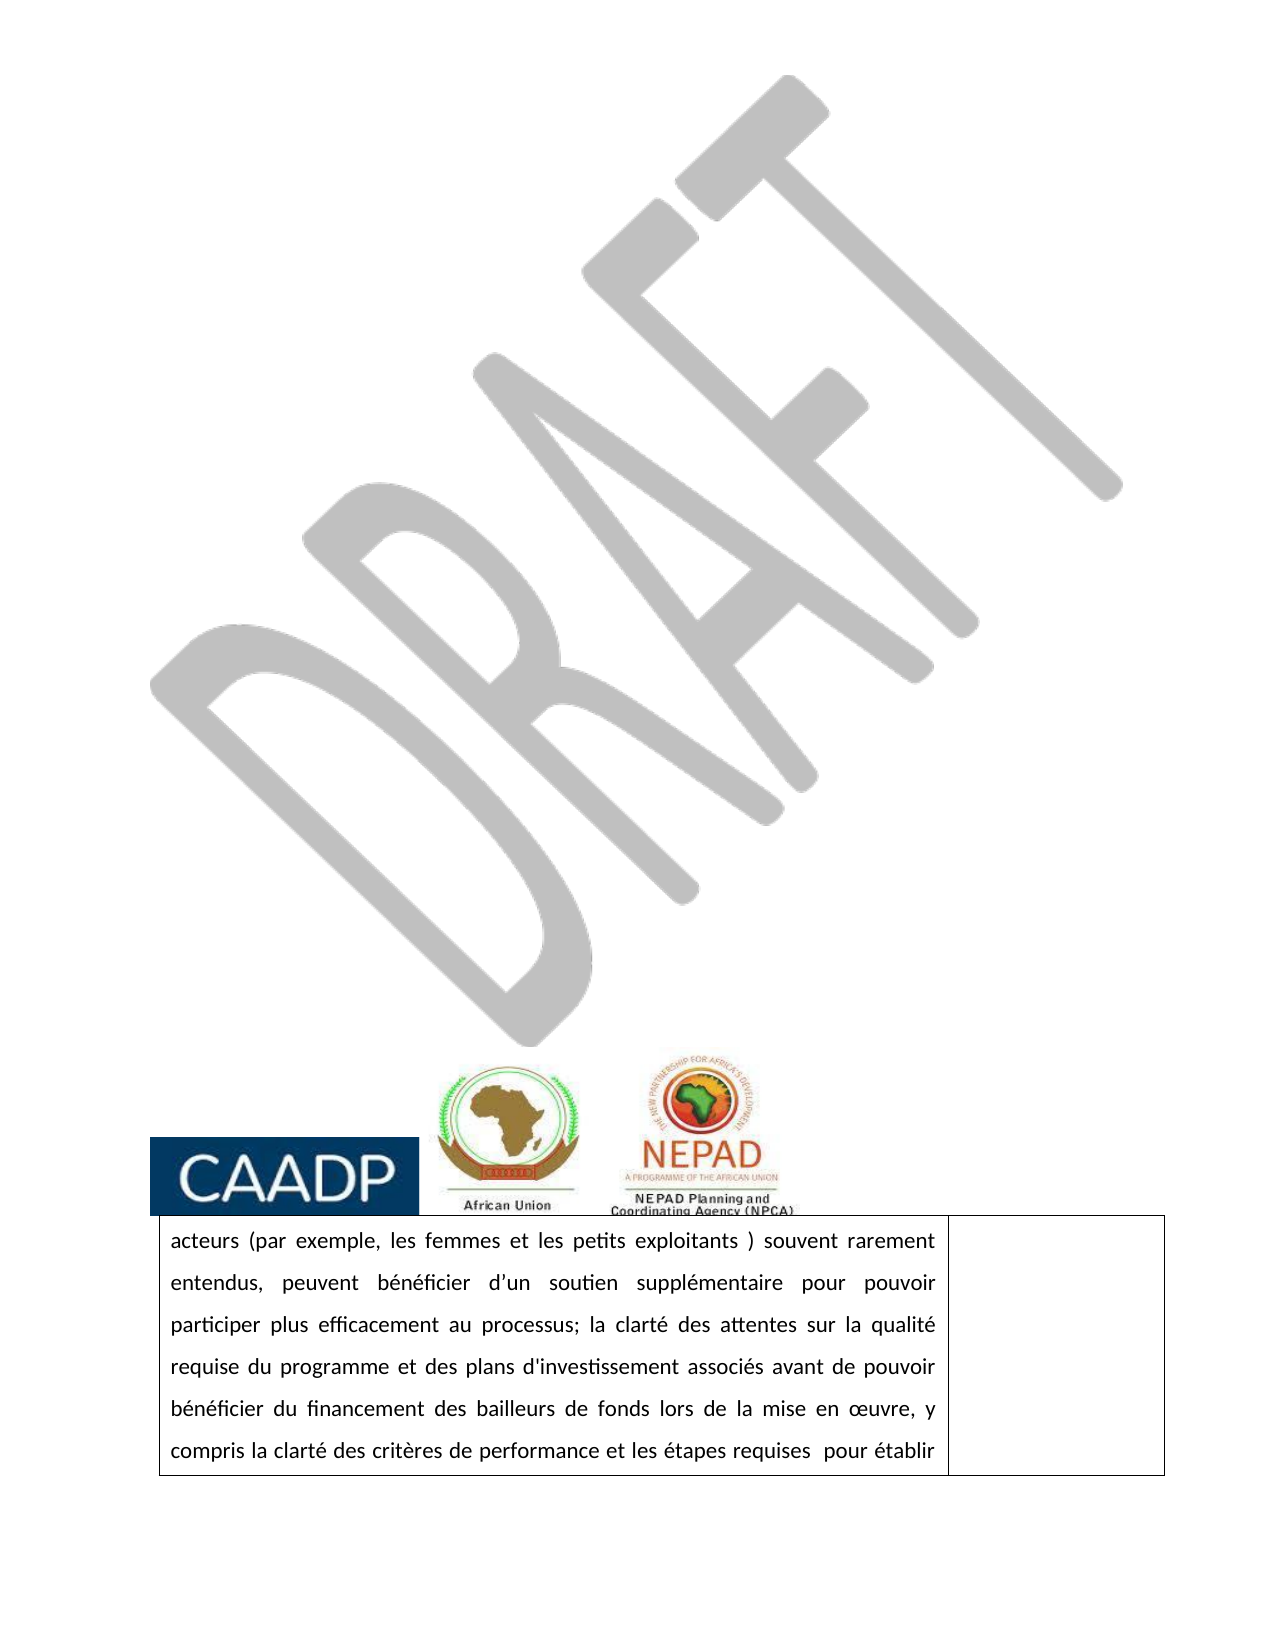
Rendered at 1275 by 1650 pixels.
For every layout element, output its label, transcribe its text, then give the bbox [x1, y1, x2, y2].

table_cell Narrative: La mise en place d'alliances pour l'investissement comprend l'examen et la discussion des résultats du bilan et l'analyse des investissements avec les parties prenantes du PDDAA ; l'examen et la discussion des priorités énoncées dans le PDDAA ; le soutien du gouvernement et des bailleurs de fonds concernant la participation des acteurs à divers niveaux dans les processus de planification (par exemple les petits exploitants, le secteur privé, les organisations paysannes). Ces acteurs (par exemple, les femmes et les petits exploitants ) souvent rarement entendus, peuvent bénéficier d’un soutien supplémentaire pour pouvoir participer plus efficacement au processus; la clarté des attentes sur la qualité requise du programme et des plans d'investissement associés avant de pouvoir bénéficier du financement des bailleurs de fonds lors de la mise en œuvre, y compris la clarté des critères de performance et les étapes requises pour établir et renforcer les investissements ; la participation à la table ronde du PDDAA et, le cas échéant, l’approbation du processus, l’engagement à soutenir la mise en œuvre et la signature du Pacte ; et enfin, la cohérence des différentes politiques avec les priorités du PDDAA à travers des groupes conjoints de travail avec les secteurs connexes. En classant les progrès réalisés au niveau de la mise en place des alliances pour l’investissement, veuillez indiquer les programmes et les politiques que vous avez formulés et mis en œuvre, les difficultés et les défis que vous avez rencontrés ainsi que les succès que vous avez eus en surmontant les obstacles. [160, 1216, 948, 1475]
picture [150, 75, 1123, 1216]
table_cell [949, 1216, 1164, 1475]
